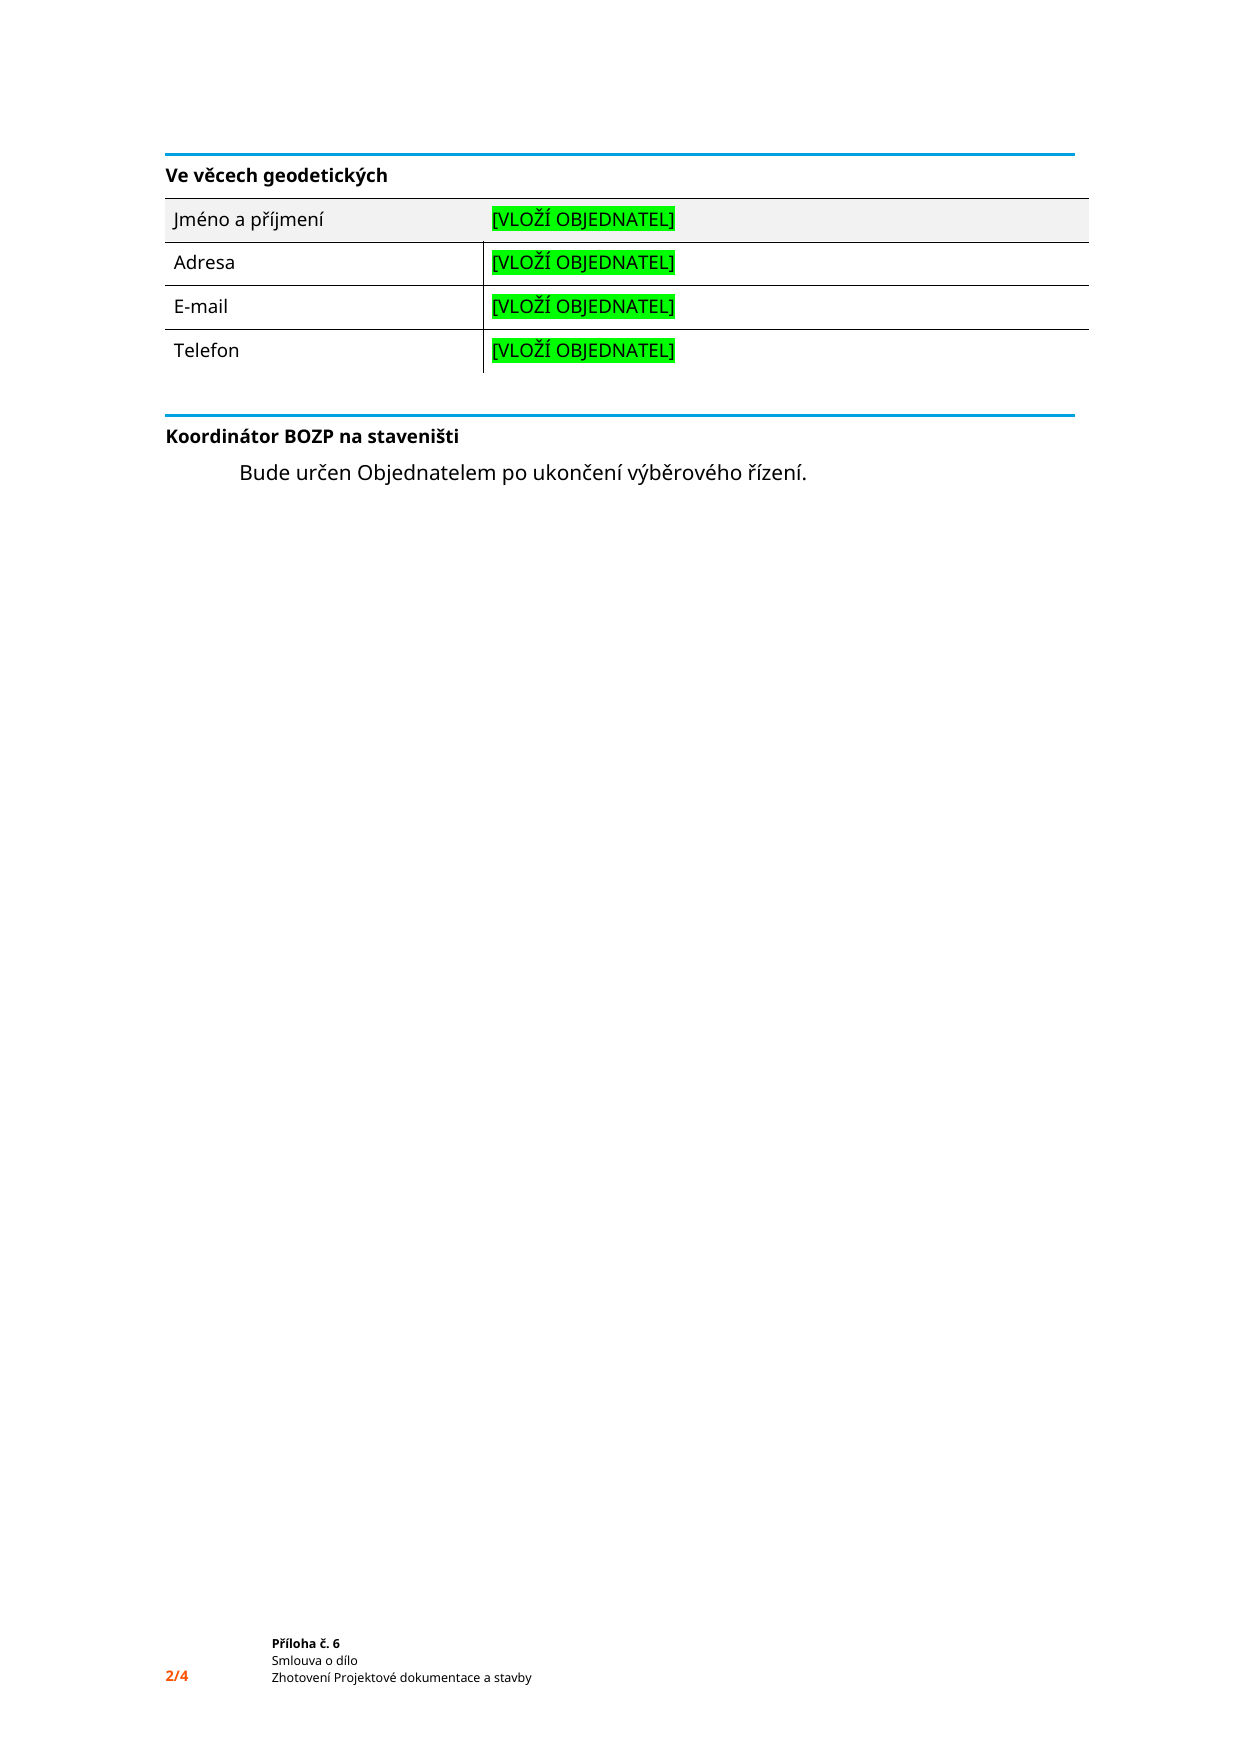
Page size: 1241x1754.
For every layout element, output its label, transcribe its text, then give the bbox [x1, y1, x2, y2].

table_cell [VLOŽÍ OBJEDNATEL] [484, 330, 1089, 373]
table_cell Telefon [165, 330, 483, 373]
table_cell E-mail [165, 286, 483, 329]
text Koordinátor BOZP na staveništi [165, 417, 1075, 448]
table_cell [VLOŽÍ OBJEDNATEL] [484, 286, 1089, 329]
table_header [VLOŽÍ OBJEDNATEL] [484, 199, 1089, 241]
text Bude určen Objednatelem po ukončení výběrového řízení. [239, 458, 1075, 487]
table_cell Adresa [165, 243, 483, 285]
text Ve věcech geodetických [165, 156, 1075, 188]
table_header Jméno a příjmení [165, 199, 484, 241]
table_cell [VLOŽÍ OBJEDNATEL] [484, 243, 1089, 285]
